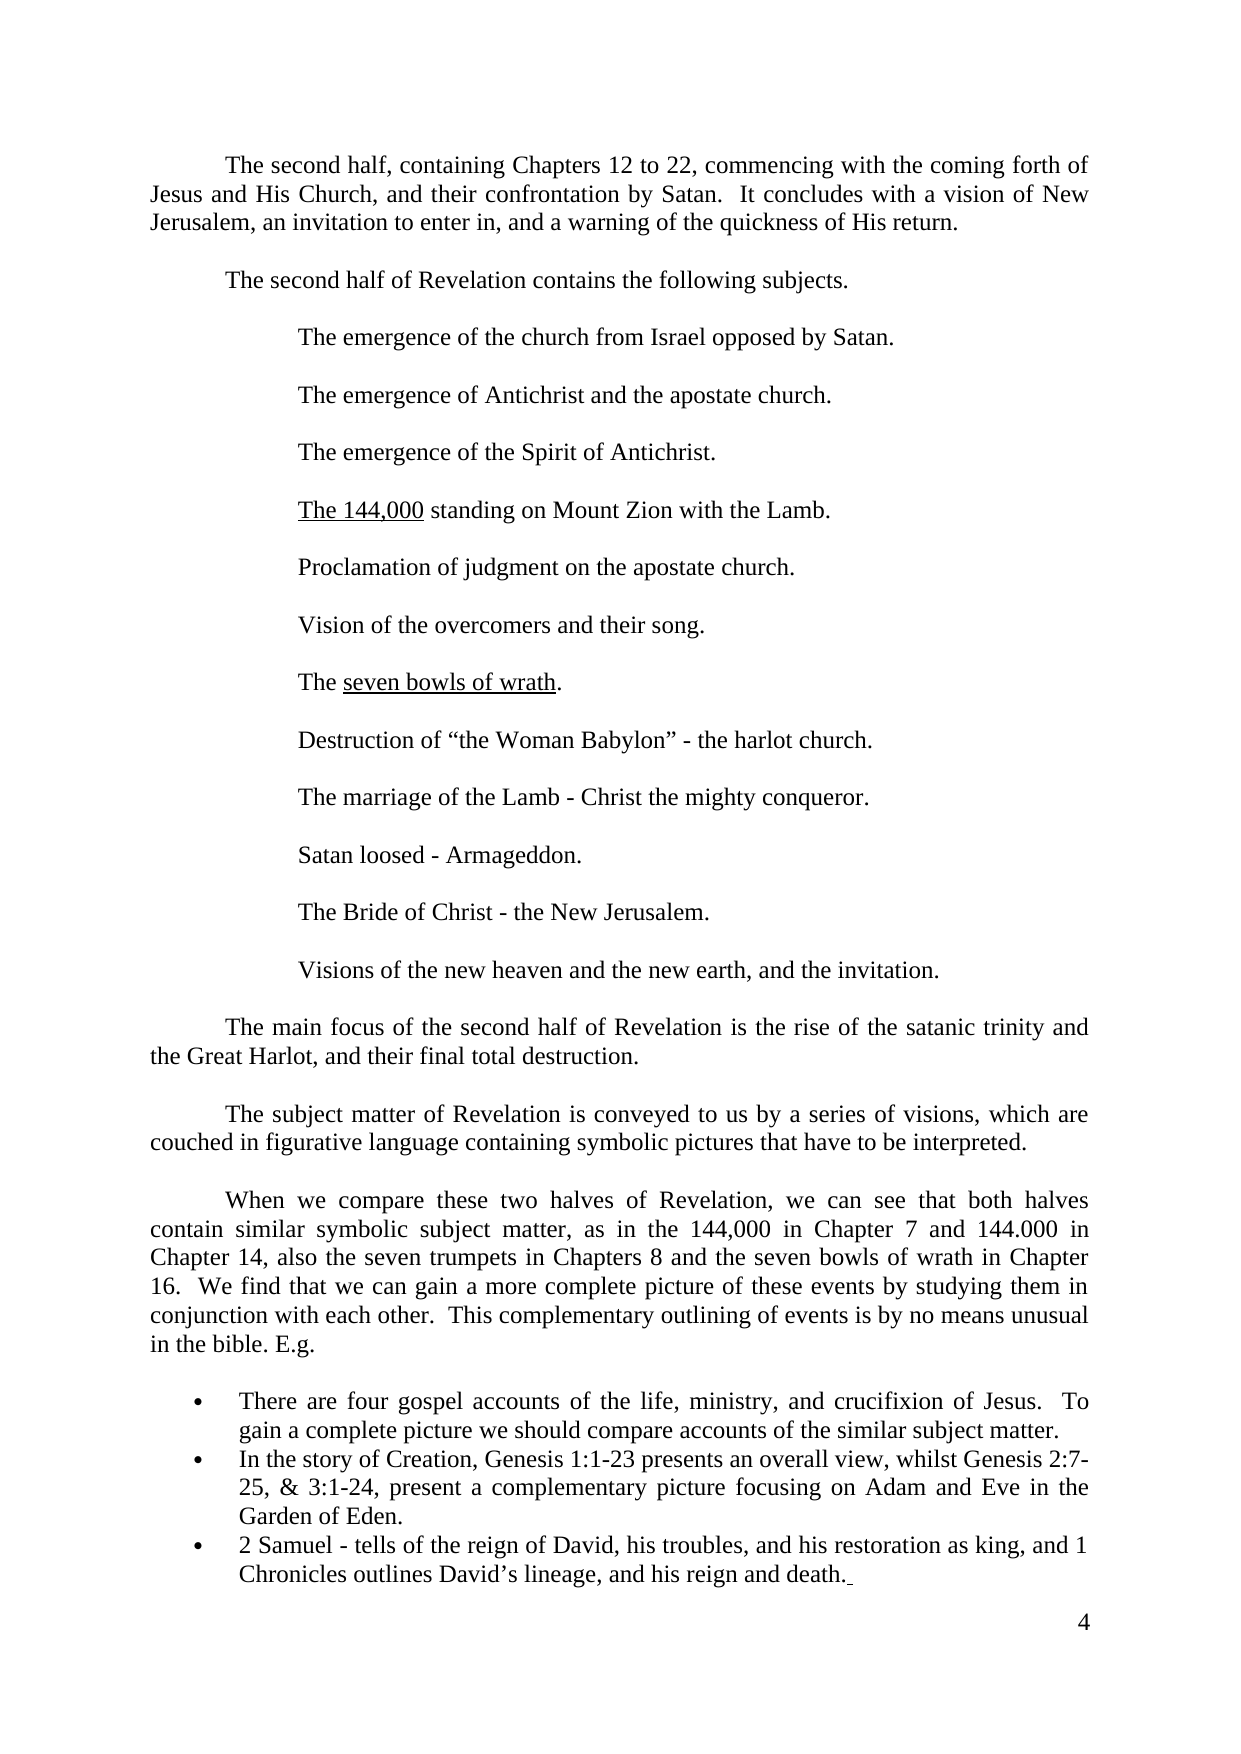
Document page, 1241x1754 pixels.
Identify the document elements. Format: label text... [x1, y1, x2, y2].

list 2 Samuel - tells of the reign of David, his troubles, and his restoration as king, and 1 Chronicles outlines David’s lineage, and his reign and death. [194, 1530, 1090, 1587]
text Satan loosed - Armageddon. [298, 840, 1090, 869]
text The second half, containing Chapters 12 to 22, commencing with the coming forth of Jesus and His Church, and their confrontation by Satan. It concludes with a vision of New Jerusalem, an invitation to enter in, and a warning of the quickness of His return. [150, 150, 1090, 236]
text The second half of Revelation contains the following subjects. [150, 265, 1090, 294]
text The 144,000 standing on Mount Zion with the Lamb. [298, 495, 1090, 524]
text The Bride of Christ - the New Jerusalem. [298, 897, 1090, 926]
text Proclamation of judgment on the apostate church. [298, 552, 1090, 581]
text The seven bowls of wrath. [298, 667, 1090, 696]
list There are four gospel accounts of the life, ministry, and crucifixion of Jesus. To gain a complete picture we should compare accounts of the similar subject matter. [194, 1386, 1090, 1444]
text The emergence of the Spirit of Antichrist. [298, 437, 1090, 466]
text The emergence of the church from Israel opposed by Satan. [223, 322, 1090, 351]
text The main focus of the second half of Revelation is the rise of the satanic trinity and the Great Harlot, and their final total destruction. [150, 1012, 1090, 1070]
text Vision of the overcomers and their song. [298, 610, 1090, 639]
text When we compare these two halves of Revelation, we can see that both halves contain similar symbolic subject matter, as in the 144,000 in Chapter 7 and 144.000 in Chapter 14, also the seven trumpets in Chapters 8 and the seven bowls of wrath in Chapter 16. We find that we can gain a more complete picture of these events by studying them in conjunction with each other. This complementary outlining of events is by no means unusual in the bible. E.g. [150, 1185, 1090, 1357]
text The emergence of Antichrist and the apostate church. [298, 380, 1090, 409]
text The marriage of the Lamb - Christ the mighty conqueror. [298, 782, 1090, 811]
text Destruction of “the Woman Babylon” - the harlot church. [298, 725, 1090, 754]
text Visions of the new heaven and the new earth, and the invitation. [298, 955, 1090, 984]
list In the story of Creation, Genesis 1:1-23 presents an overall view, whilst Genesis 2:7-25, & 3:1-24, present a complementary picture focusing on Adam and Eve in the Garden of Eden. [194, 1444, 1090, 1530]
text The subject matter of Revelation is conveyed to us by a series of visions, which are couched in figurative language containing symbolic pictures that have to be interpreted. [150, 1099, 1090, 1156]
